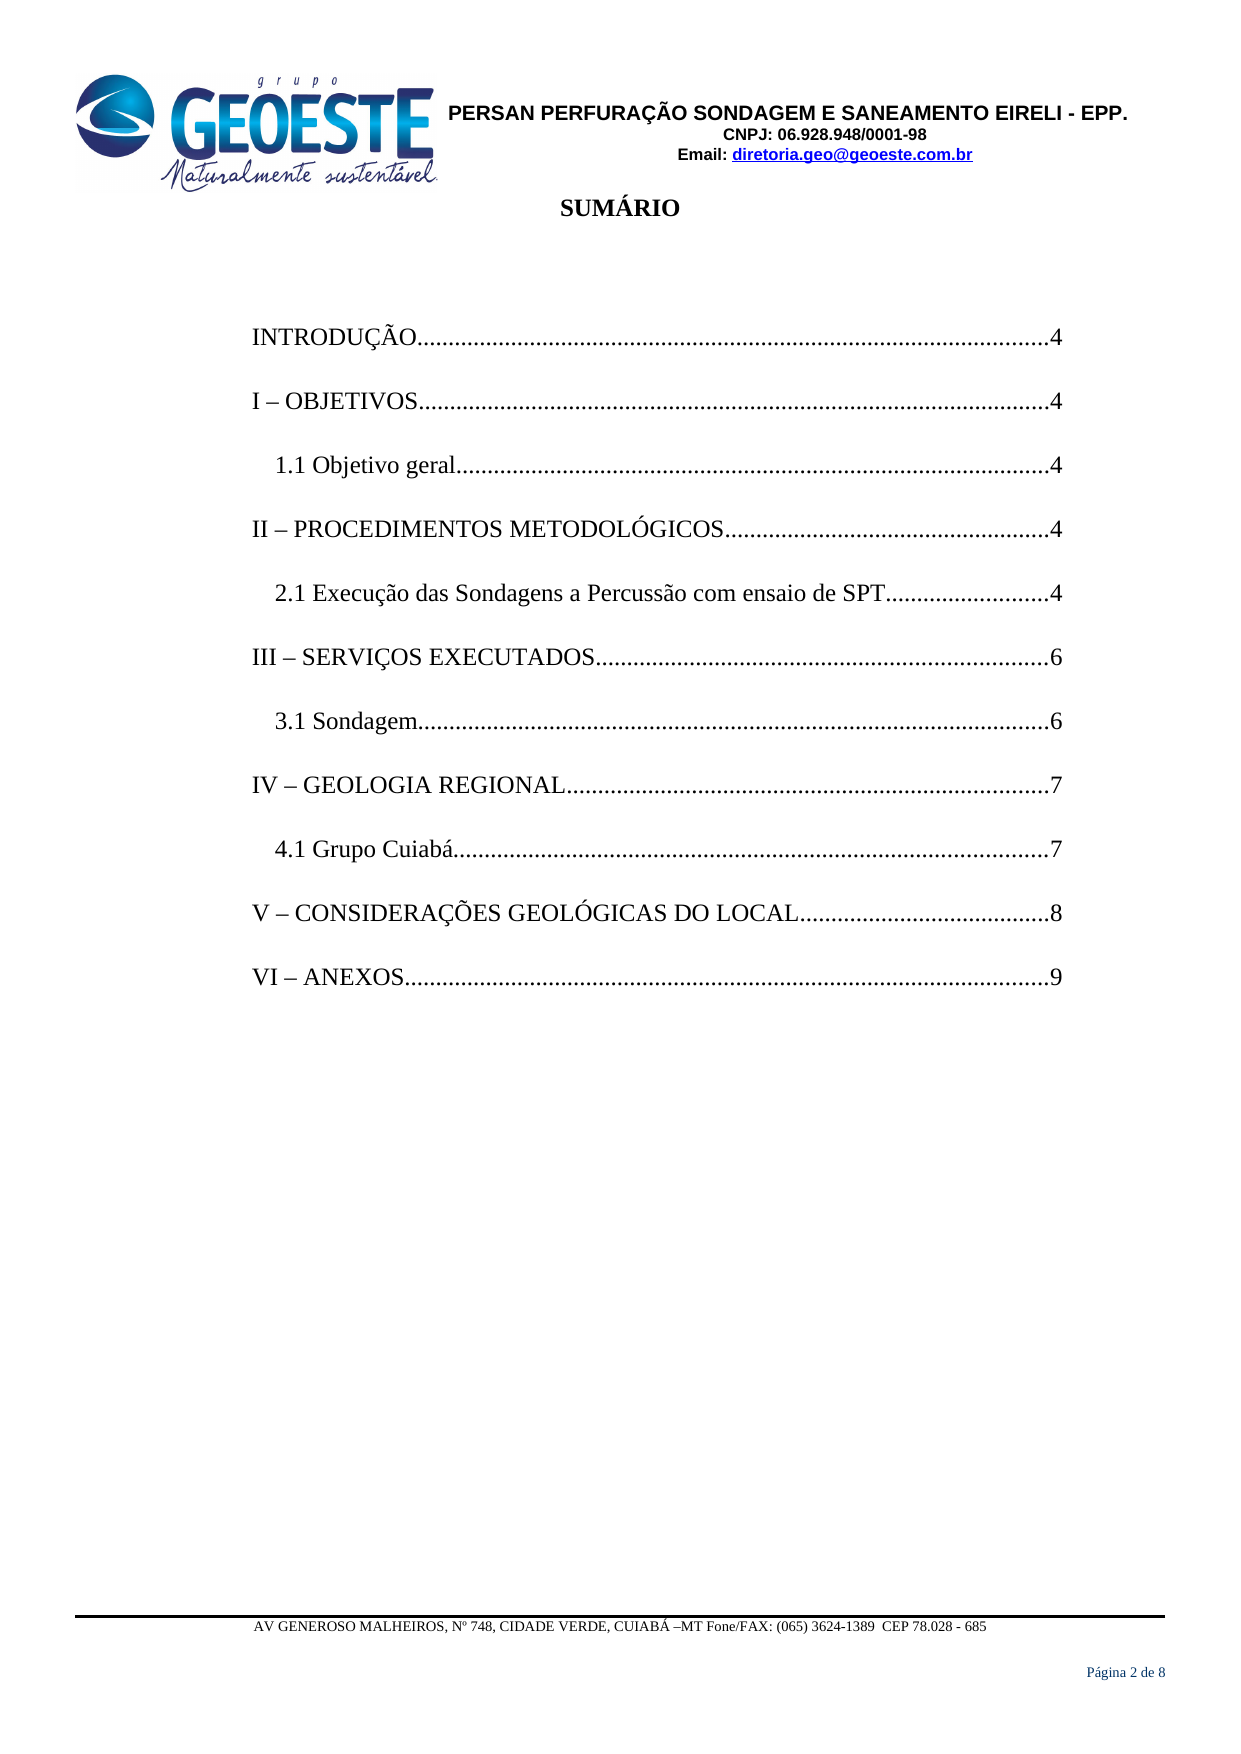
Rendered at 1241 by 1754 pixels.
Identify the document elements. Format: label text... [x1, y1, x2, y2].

text 3.1 Sondagem 6 [98, 706, 1165, 734]
text VI – ANEXOS 9 [75, 962, 1165, 990]
text I – OBJETIVOS 4 [75, 386, 1165, 415]
text IV – GEOLOGIA REGIONAL 7 [75, 770, 1165, 798]
text 1.1 Objetivo geral 4 [98, 450, 1165, 479]
text II – PROCEDIMENTOS METODOLÓGICOS 4 [75, 514, 1165, 543]
text 4.1 Grupo Cuiabá 7 [98, 834, 1165, 862]
text INTRODUÇÃO 4 [75, 322, 1165, 351]
text SUMÁRIO [75, 193, 1165, 221]
text V – CONSIDERAÇÕES GEOLÓGICAS DO LOCAL 8 [75, 898, 1165, 926]
text 2.1 Execução das Sondagens a Percussão com ensaio de SPT 4 [98, 578, 1165, 607]
picture [75, 73, 438, 193]
text III – SERVIÇOS EXECUTADOS 6 [75, 642, 1165, 671]
